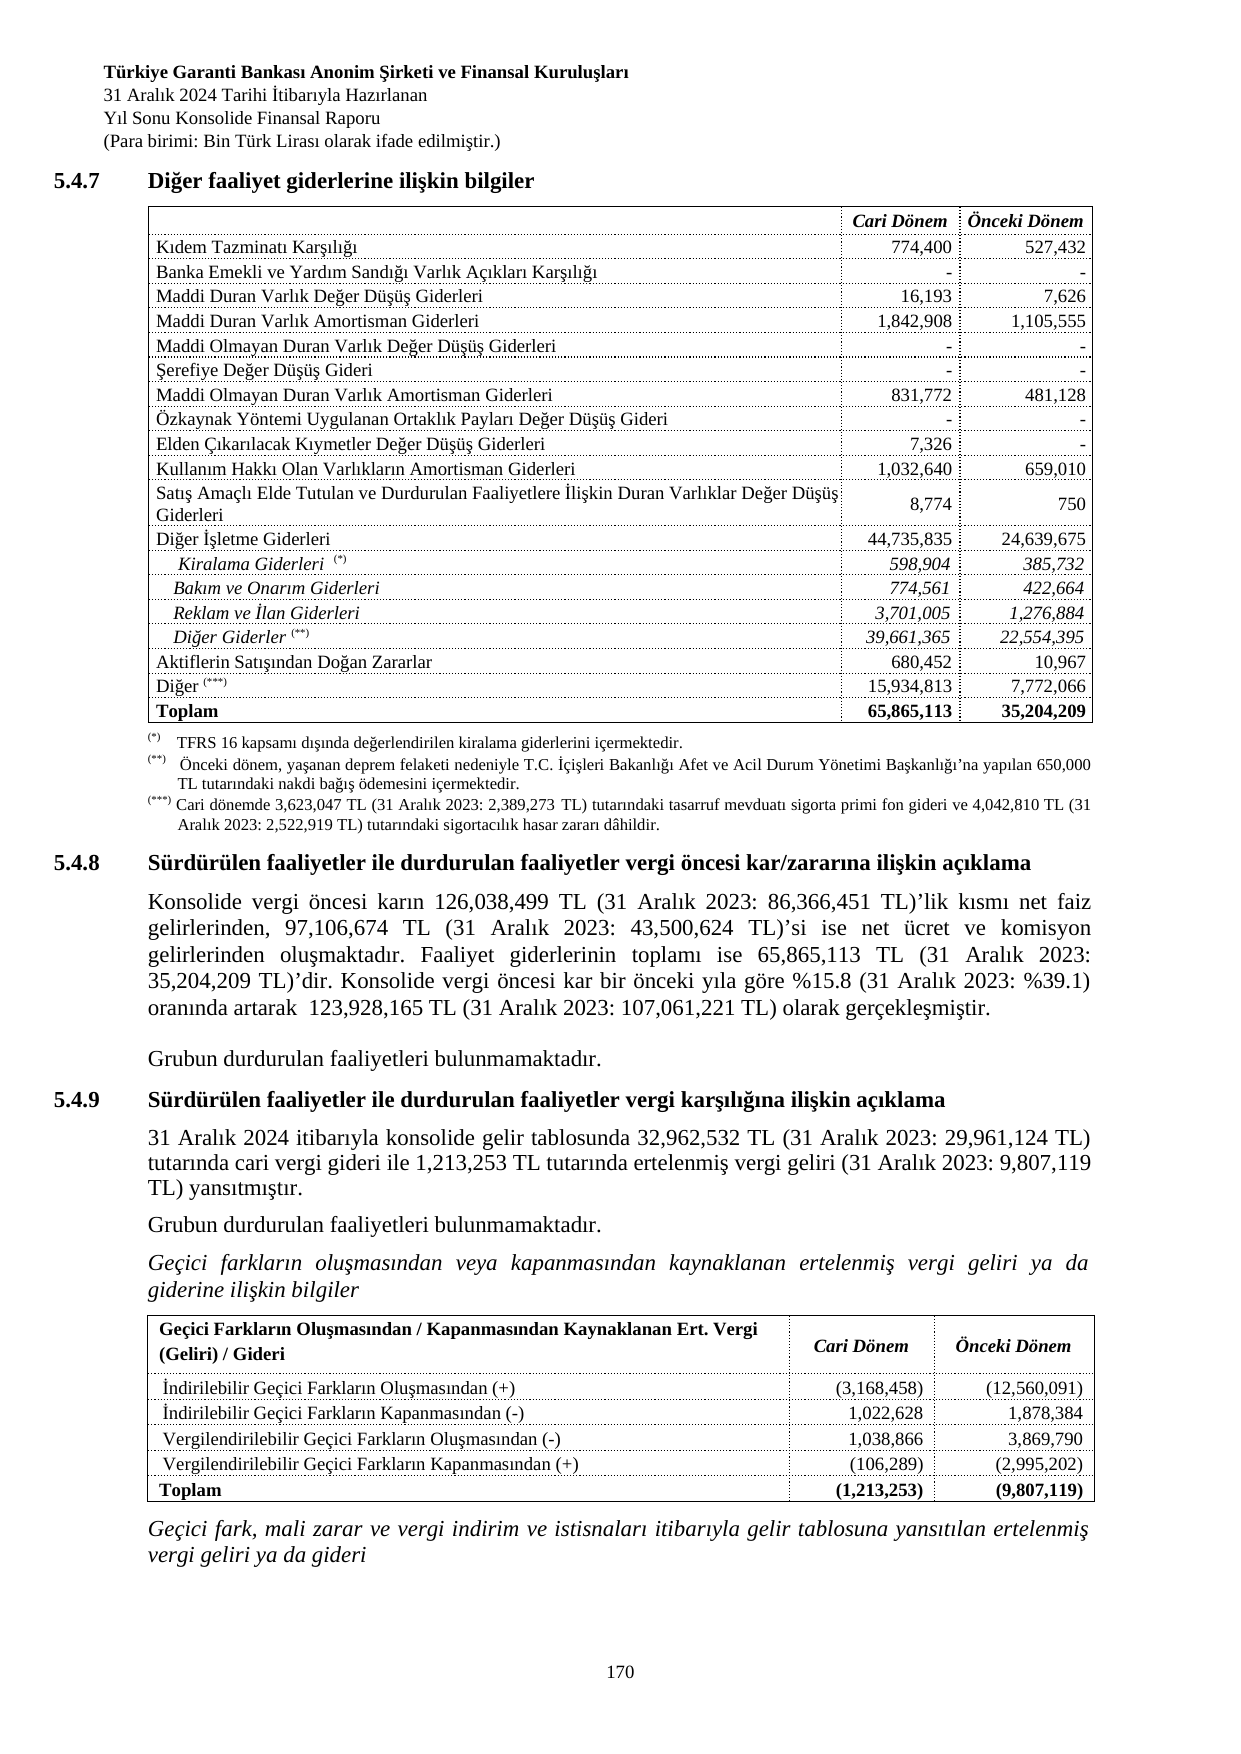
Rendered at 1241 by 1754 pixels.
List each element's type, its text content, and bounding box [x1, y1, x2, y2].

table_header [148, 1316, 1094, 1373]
text Geçici farkların oluşmasından veya kapanmasından kaynaklanan ertelenmiş vergi geliri ya da giderine ilişkin bilgiler [148, 1249, 1092, 1302]
text 5.4.7 Diğer faaliyet giderlerine ilişkin bilgiler [54, 164, 1092, 193]
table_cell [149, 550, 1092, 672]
text (*) TFRS 16 kapsamı dışında değerlendirilen kiralama giderlerini içermektedir. [148, 731, 1092, 752]
text Grubun durdurulan faaliyetleri bulunmamaktadır. [148, 1213, 1092, 1237]
text Grubun durdurulan faaliyetleri bulunmamaktadır. [148, 1047, 1092, 1071]
text 5.4.8 Sürdürülen faaliyetler ile durdurulan faaliyetler vergi öncesi kar/zararına ilişkin açıklama [54, 846, 1092, 876]
text (**) Önceki dönem, yaşanan deprem felaketi nedeniyle T.C. İçişleri Bakanlığı Afet ve Acil Durum Yönetimi Başkanlığı’na yapılan 650,000 TL tutarındaki nakdi bağış ödemesini içermektedir. [148, 752, 1092, 793]
text 31 Aralık 2024 itibarıyla konsolide gelir tablosunda 32,962,532 TL (31 Aralık 2023: 29,961,124 TL) tutarında cari vergi gideri ile 1,213,253 TL tutarında ertelenmiş vergi geliri (31 Aralık 2023: 9,807,119 TL) yansıtmıştır. [148, 1125, 1092, 1200]
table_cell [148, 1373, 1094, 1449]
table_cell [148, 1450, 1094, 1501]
text Konsolide vergi öncesi karın 126,038,499 TL (31 Aralık 2023: 86,366,451 TL)’lik kısmı net faiz gelirlerinden, 97,106,674 TL (31 Aralık 2023: 43,500,624 TL)’si ise net ücret ve komisyon gelirlerinden oluşmaktadır. Faaliyet giderlerinin toplamı ise 65,865,113 TL (31 Aralık 2023: 35,204,209 TL)’dir. Konsolide vergi öncesi kar bir önceki yıla göre %15.8 (31 Aralık 2023: %39.1) oranında artarak 123,928,165 TL (31 Aralık 2023: 107,061,221 TL) olarak gerçekleşmiştir. [148, 888, 1092, 1020]
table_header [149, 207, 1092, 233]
text Geçici fark, mali zarar ve vergi indirim ve istisnaları itibarıyla gelir tablosuna yansıtılan ertelenmiş vergi geliri ya da gideri [148, 1515, 1092, 1567]
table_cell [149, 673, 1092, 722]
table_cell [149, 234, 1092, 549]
text (***) Cari dönemde 3,623,047 TL (31 Aralık 2023: 2,389,273 TL) tutarındaki tasarruf mevduatı sigorta primi fon gideri ve 4,042,810 TL (31 Aralık 2023: 2,522,919 TL) tutarındaki sigortacılık hasar zararı dâhildir. [148, 793, 1092, 834]
text 5.4.9 Sürdürülen faaliyetler ile durdurulan faaliyetler vergi karşılığına ilişkin açıklama [54, 1084, 1092, 1113]
